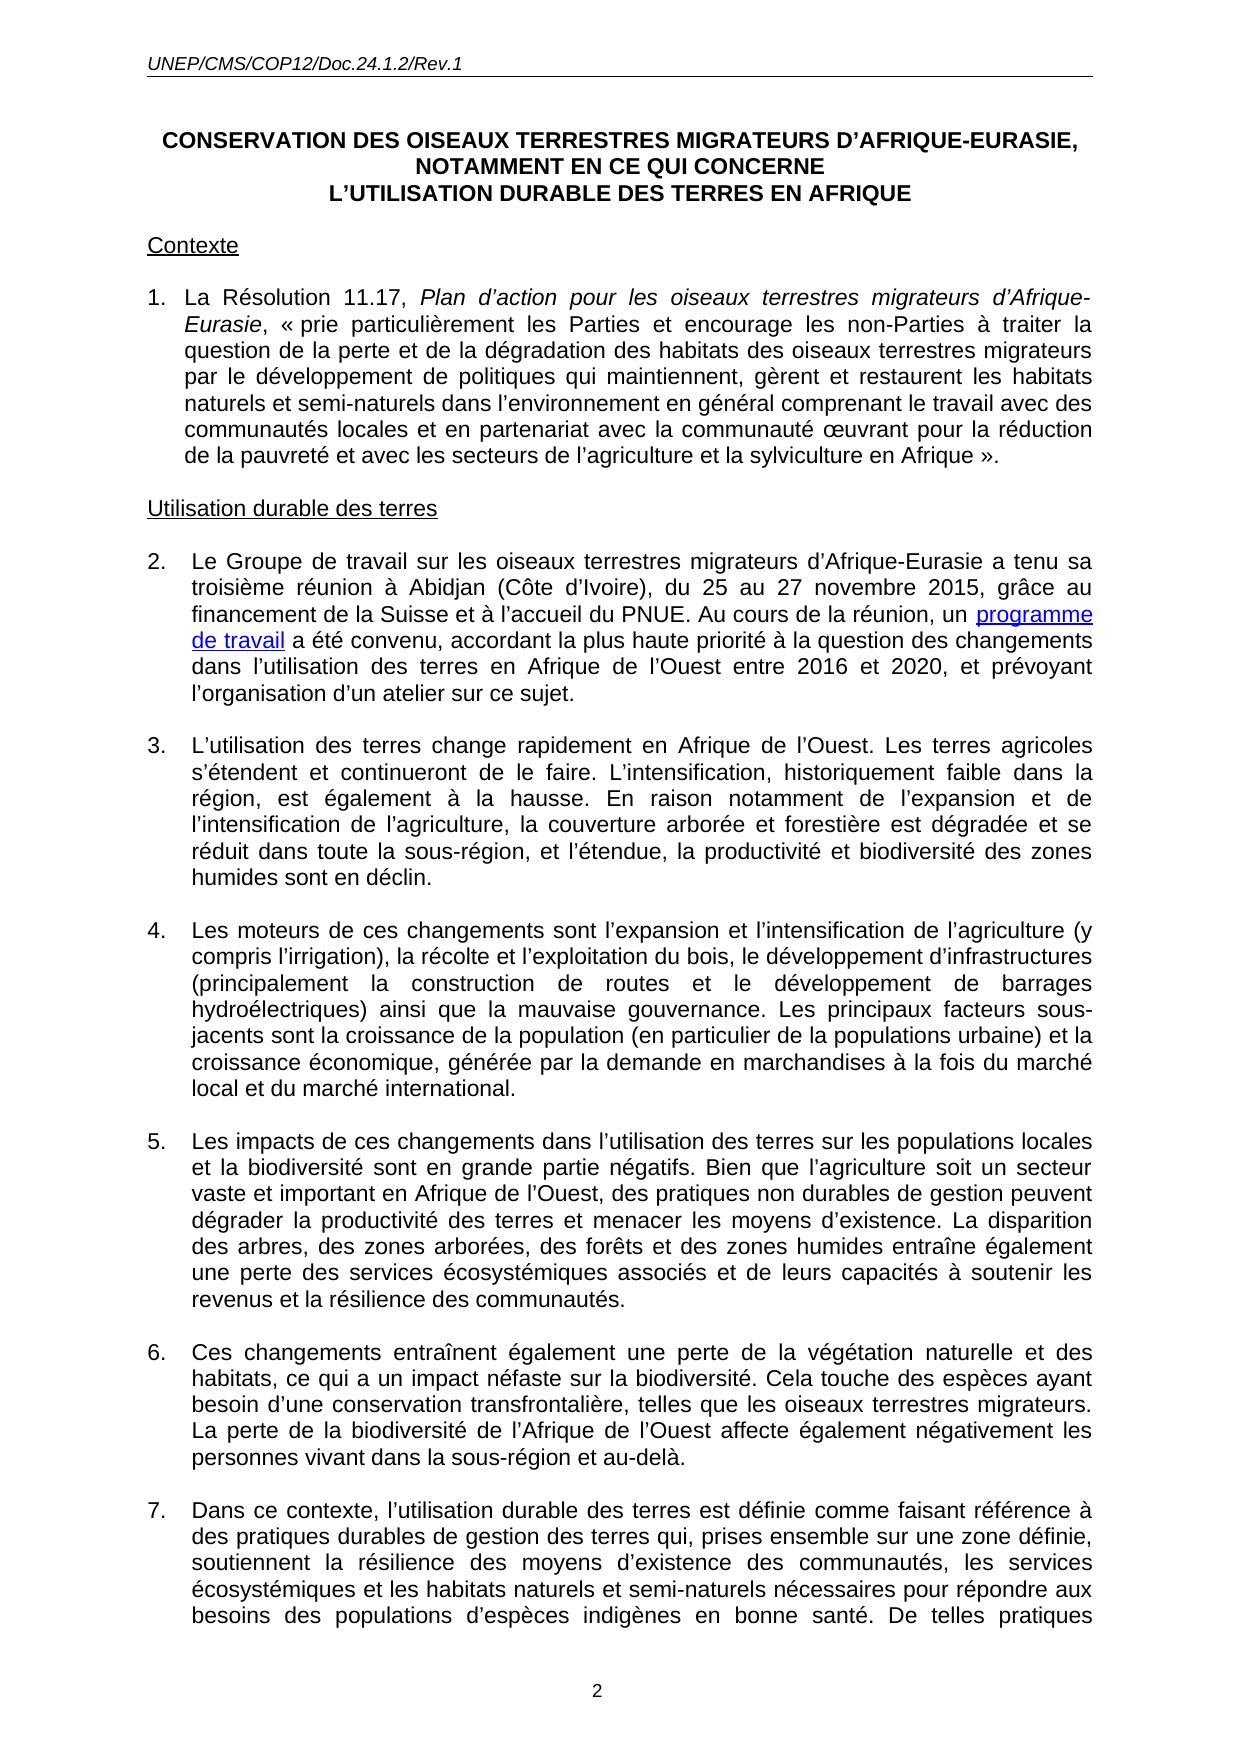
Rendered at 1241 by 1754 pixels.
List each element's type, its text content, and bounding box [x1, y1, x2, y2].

list Les moteurs de ces changements sont l’expansion et l’intensification de l’agriculture (y compris l’irrigation), la récolte et l’exploitation du bois, le développement d’infrastructures (principalement la construction de routes et le développement de barrages hydroélectriques) ainsi que la mauvaise gouvernance. Les principaux facteurs sous-jacents sont la croissance de la population (en particulier de la populations urbaine) et la croissance économique, générée par la demande en marchandises à la fois du marché local et du marché international. [147, 917, 1093, 1101]
list Le Groupe de travail sur les oiseaux terrestres migrateurs d’Afrique-Eurasie a tenu sa troisième réunion à Abidjan (Côte d’Ivoire), du 25 au 27 novembre 2015, grâce au financement de la Suisse et à l’accueil du PNUE. Au cours de la réunion, un programme de travail a été convenu, accordant la plus haute priorité à la question des changements dans l’utilisation des terres en Afrique de l’Ouest entre 2016 et 2020, et prévoyant l’organisation d’un atelier sur ce sujet. [147, 548, 1093, 706]
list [147, 1497, 1093, 1628]
text L’UTILISATION DURABLE DES TERRES EN AFRIQUE [147, 179, 1093, 206]
list Les impacts de ces changements dans l’utilisation des terres sur les populations locales et la biodiversité sont en grande partie négatifs. Bien que l’agriculture soit un secteur vaste et important en Afrique de l’Ouest, des pratiques non durables de gestion peuvent dégrader la productivité des terres et menacer les moyens d’existence. La disparition des arbres, des zones arborées, des forêts et des zones humides entraîne également une perte des services écosystémiques associés et de leurs capacités à soutenir les revenus et la résilience des communautés. [147, 1128, 1093, 1312]
list La Résolution 11.17, Plan d’action pour les oiseaux terrestres migrateurs d’Afrique-Eurasie, « prie particulièrement les Parties et encourage les non-Parties à traiter la question de la perte et de la dégradation des habitats des oiseaux terrestres migrateurs par le développement de politiques qui maintiennent, gèrent et restaurent les habitats naturels et semi-naturels dans l’environnement en général comprenant le travail avec des communautés locales et en partenariat avec la communauté œuvrant pour la réduction de la pauvreté et avec les secteurs de l’agriculture et la sylviculture en Afrique ». [147, 284, 1093, 469]
text Utilisation durable des terres [147, 495, 1093, 521]
list L’utilisation des terres change rapidement en Afrique de l’Ouest. Les terres agricoles s’étendent et continueront de le faire. L’intensification, historiquement faible dans la région, est également à la hausse. En raison notamment de l’expansion et de l’intensification de l’agriculture, la couverture arborée et forestière est dégradée et se réduit dans toute la sous-région, et l’étendue, la productivité et biodiversité des zones humides sont en déclin. [147, 732, 1093, 890]
text Contexte [147, 232, 1093, 258]
text CONSERVATION DES OISEAUX TERRESTRES MIGRATEURS D’AFRIQUE-EURASIE, NOTAMMENT EN CE QUI CONCERNE [147, 127, 1093, 179]
list Ces changements entraînent également une perte de la végétation naturelle et des habitats, ce qui a un impact néfaste sur la biodiversité. Cela touche des espèces ayant besoin d’une conservation transfrontalière, telles que les oiseaux terrestres migrateurs. La perte de la biodiversité de l’Afrique de l’Ouest affecte également négativement les personnes vivant dans la sous-région et au-delà. [147, 1338, 1093, 1470]
